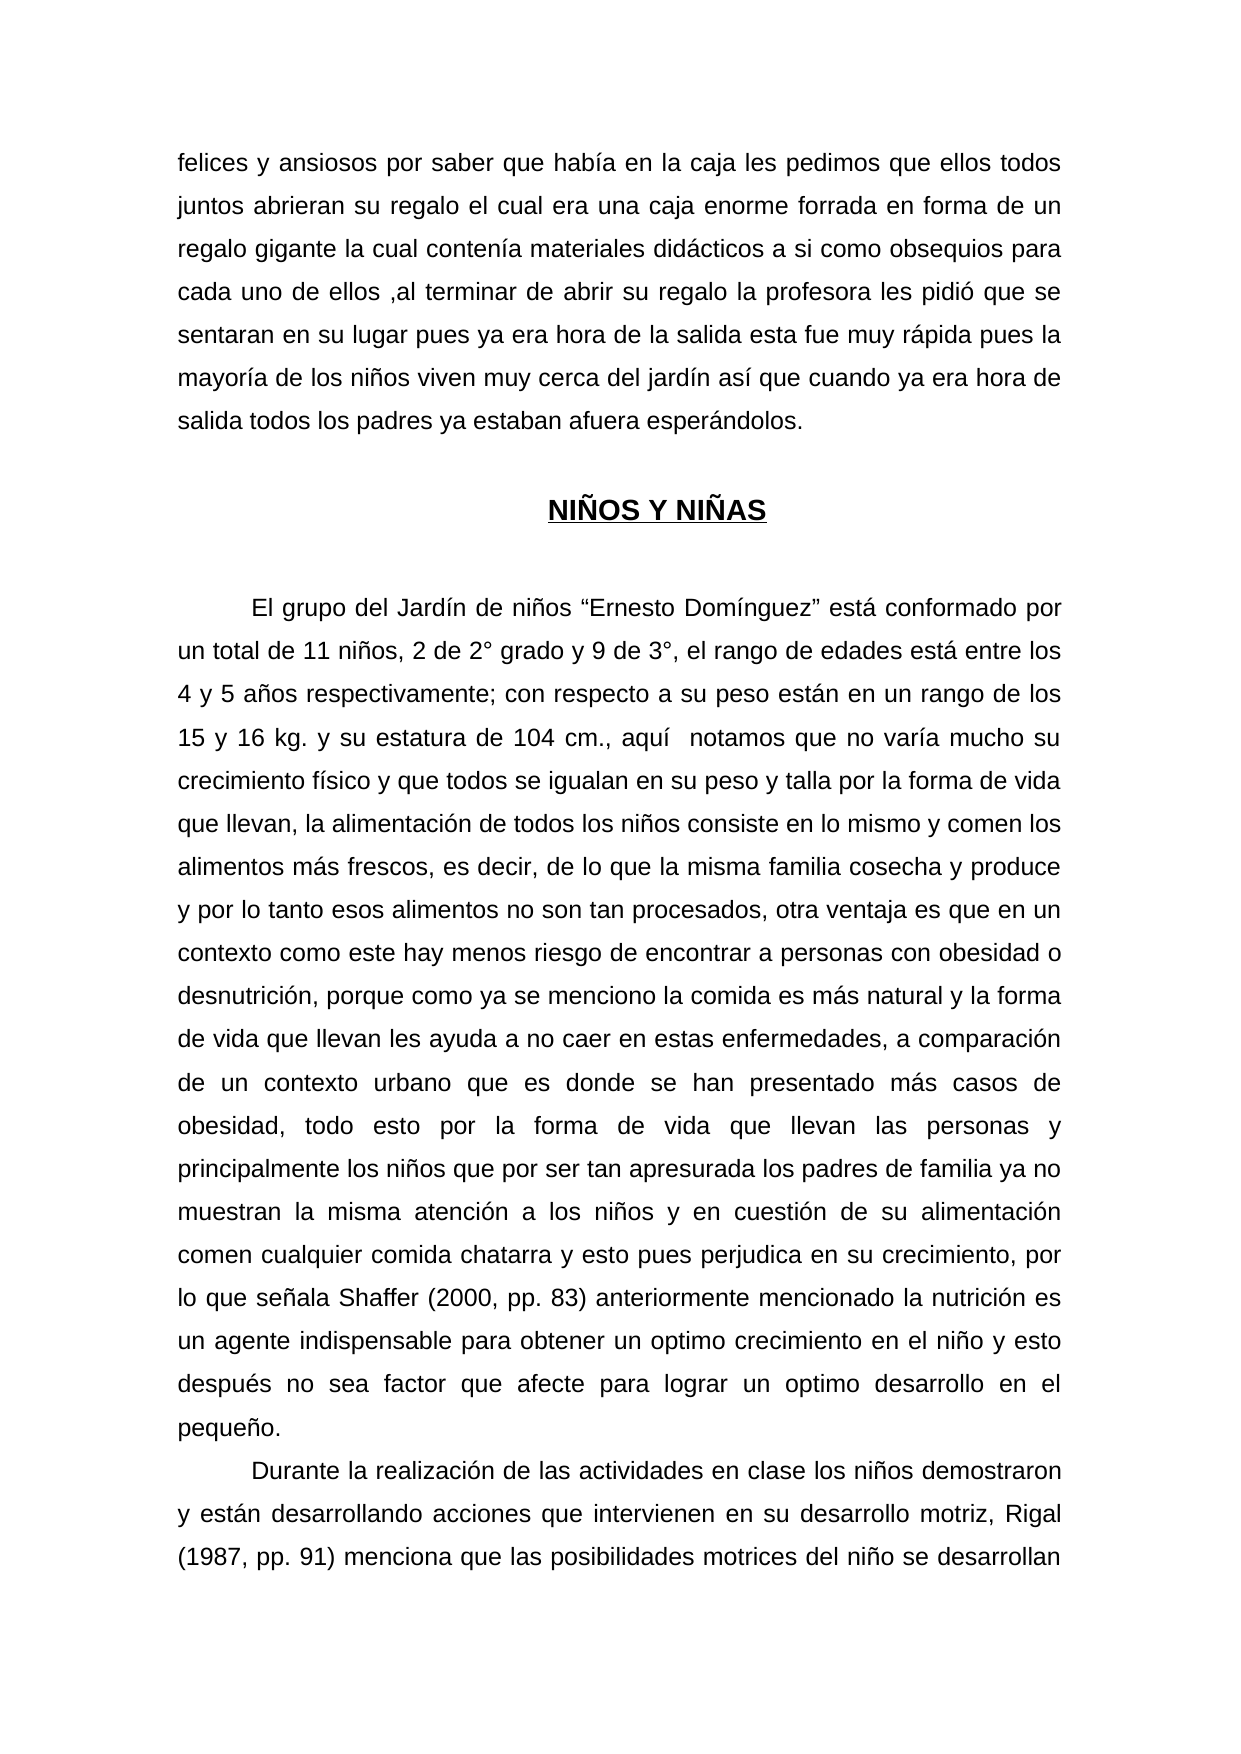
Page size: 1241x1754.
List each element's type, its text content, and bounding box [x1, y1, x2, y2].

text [177, 1456, 1063, 1571]
text NIÑOS Y NIÑAS [177, 493, 1063, 526]
text El grupo del Jardín de niños “Ernesto Domínguez” está conformado por un total de 11 niños, 2 de 2° grado y 9 de 3°, el rango de edades está entre los 4 y 5 años respectivamente; con respecto a su peso están en un rango de los 15 y 16 kg. y su estatura de 104 cm., aquí notamos que no varía mucho su crecimiento físico y que todos se igualan en su peso y talla por la forma de vida que llevan, la alimentación de todos los niños consiste en lo mismo y comen los alimentos más frescos, es decir, de lo que la misma familia cosecha y produce y por lo tanto esos alimentos no son tan procesados, otra ventaja es que en un contexto como este hay menos riesgo de encontrar a personas con obesidad o desnutrición, porque como ya se menciono la comida es más natural y la forma de vida que llevan les ayuda a no caer en estas enfermedades, a comparación de un contexto urbano que es donde se han presentado más casos de obesidad, todo esto por la forma de vida que llevan las personas y principalmente los niños que por ser tan apresurada los padres de familia ya no muestran la misma atención a los niños y en cuestión de su alimentación comen cualquier comida chatarra y esto pues perjudica en su crecimiento, por lo que señala Shaffer (2000, pp. 83) anteriormente mencionado la nutrición es un agente indispensable para obtener un optimo crecimiento en el niño y esto después no sea factor que afecte para lograr un optimo desarrollo en el pequeño. [177, 593, 1063, 1441]
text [177, 148, 1063, 435]
